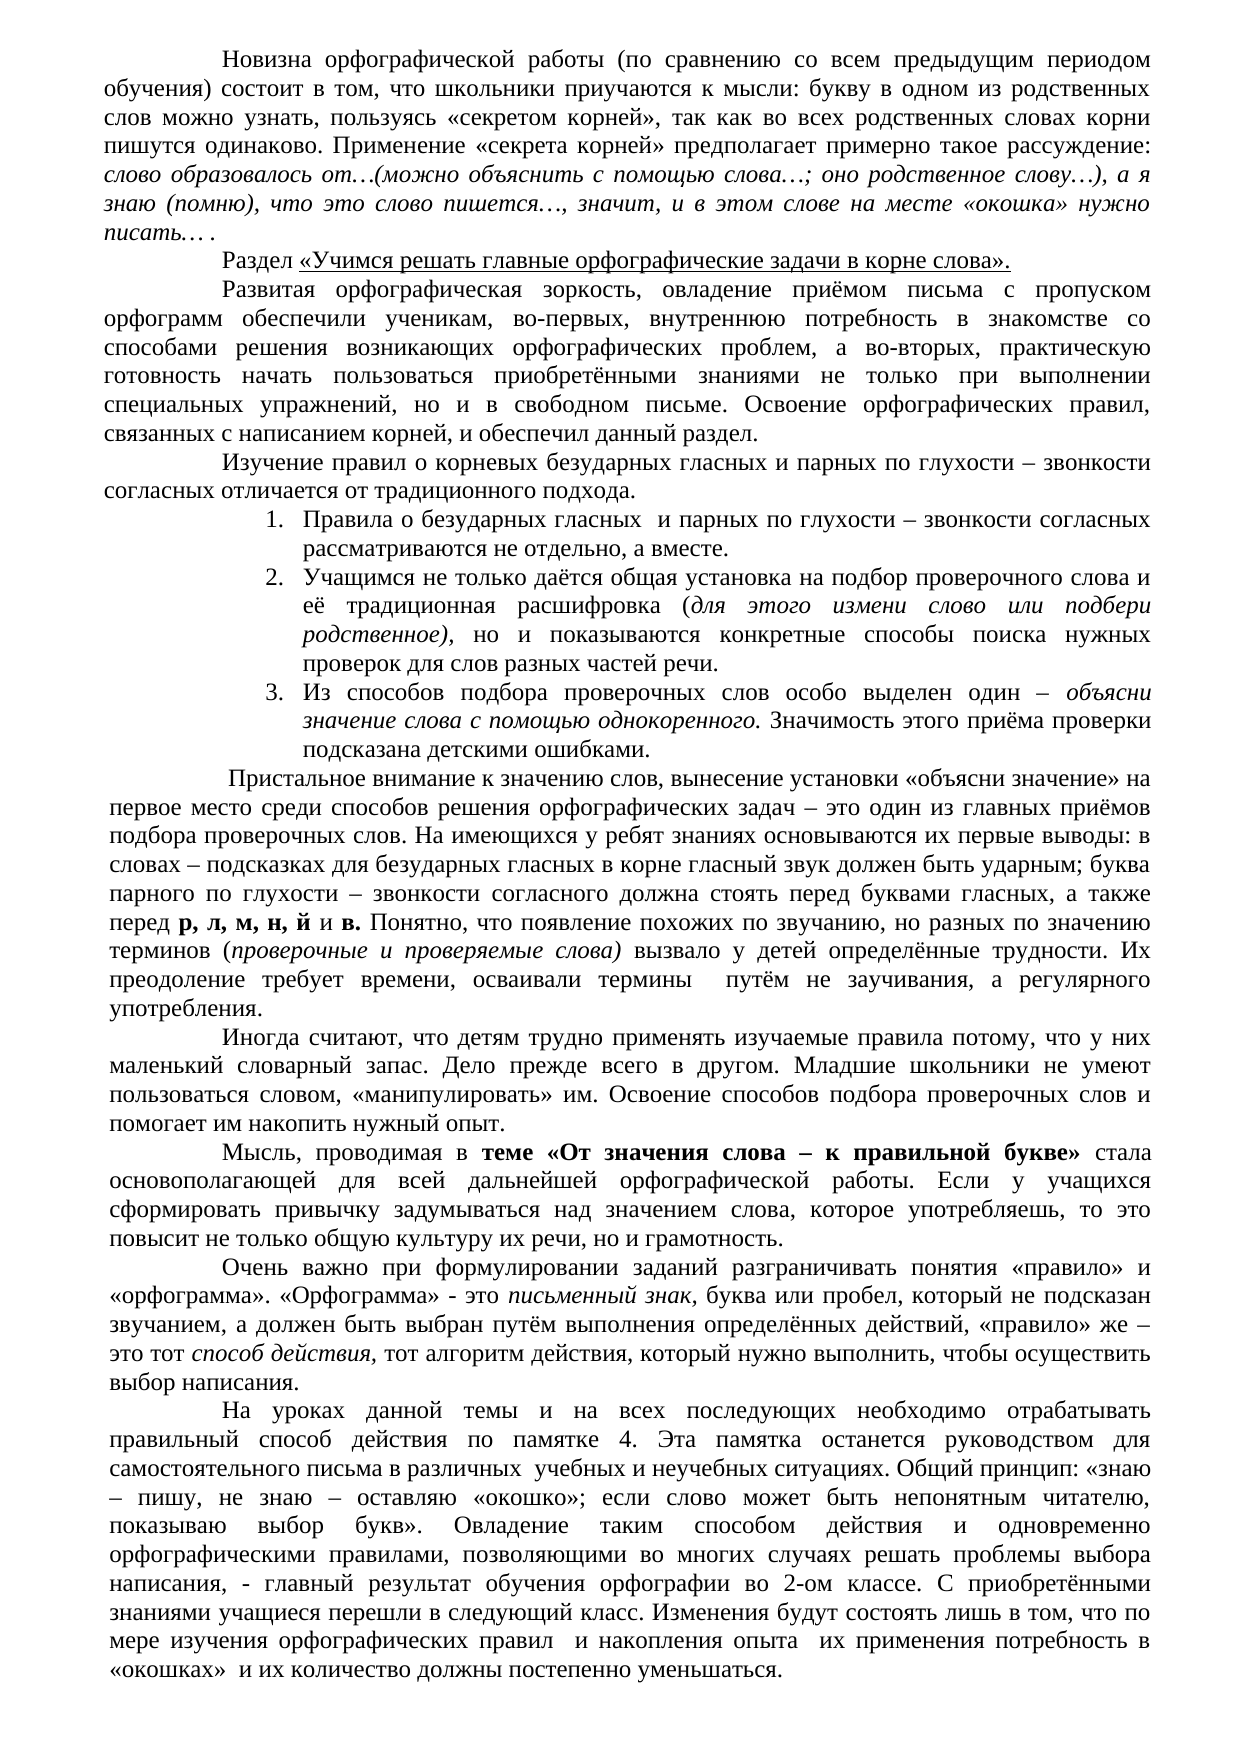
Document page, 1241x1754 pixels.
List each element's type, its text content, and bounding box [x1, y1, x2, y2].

list Учащимся не только даётся общая установка на подбор проверочного слова и её традиционная расшифровка (для этого измени слово или подбери родственное), но и показываются конкретные способы поиска нужных проверок для слов разных частей речи. [265, 562, 1152, 677]
text Новизна орфографической работы (по сравнению со всем предыдущим периодом обучения) состоит в том, что школьники приучаются к мысли: букву в одном из родственных слов можно узнать, пользуясь «секретом корней», так как во всех родственных словах корни пишутся одинаково. Применение «секрета корней» предполагает примерно такое рассуждение: слово образовалось от…(можно объяснить с помощью слова…; оно родственное слову…), а я знаю (помню), что это слово пишется…, значит, и в этом слове на месте «окошка» нужно писать… . [103, 44, 1152, 246]
text На уроках данной темы и на всех последующих необходимо отрабатывать правильный способ действия по памятке 4. Эта памятка останется руководством для самостоятельного письма в различных учебных и неучебных ситуациях. Общий принцип: «знаю – пишу, не знаю – оставляю «окошко»; если слово может быть непонятным читателю, показываю выбор букв». Овладение таким способом действия и одновременно орфографическими правилами, позволяющими во многих случаях решать проблемы выбора написания, - главный результат обучения орфографии во 2-ом классе. С приобретёнными знаниями учащиеся перешли в следующий класс. Изменения будут состоять лишь в том, что по мере изучения орфографических правил и накопления опыта их применения потребность в «окошках» и их количество должны постепенно уменьшаться. [109, 1396, 1152, 1683]
text Мысль, проводимая в теме «От значения слова – к правильной букве» стала основополагающей для всей дальнейшей орфографической работы. Если у учащихся сформировать привычку задумываться над значением слова, которое употребляешь, то это повысит не только общую культуру их речи, но и грамотность. [109, 1137, 1152, 1252]
text Иногда считают, что детям трудно применять изучаемые правила потому, что у них маленький словарный запас. Дело прежде всего в другом. Младшие школьники не умеют пользоваться словом, «манипулировать» им. Освоение способов подбора проверочных слов и помогает им накопить нужный опыт. [109, 1022, 1152, 1137]
text Раздел «Учимся решать главные орфографические задачи в корне слова». [103, 246, 1152, 274]
text Очень важно при формулировании заданий разграничивать понятия «правило» и «орфограмма». «Орфограмма» - это письменный знак, буква или пробел, который не подсказан звучанием, а должен быть выбран путём выполнения определённых действий, «правило» же – это тот способ действия, тот алгоритм действия, который нужно выполнить, чтобы осуществить выбор написания. [109, 1252, 1152, 1396]
list Правила о безударных гласных и парных по глухости – звонкости согласных рассматриваются не отдельно, а вместе. [265, 504, 1152, 562]
text Развитая орфографическая зоркость, овладение приёмом письма с пропуском орфограмм обеспечили ученикам, во-первых, внутреннюю потребность в знакомстве со способами решения возникающих орфографических проблем, а во-вторых, практическую готовность начать пользоваться приобретёнными знаниями не только при выполнении специальных упражнений, но и в свободном письме. Освоение орфографических правил, связанных с написанием корней, и обеспечил данный раздел. [103, 274, 1152, 447]
text Пристальное внимание к значению слов, вынесение установки «объясни значение» на первое место среди способов решения орфографических задач – это один из главных приёмов подбора проверочных слов. На имеющихся у ребят знаниях основываются их первые выводы: в словах – подсказках для безударных гласных в корне гласный звук должен быть ударным; буква парного по глухости – звонкости согласного должна стоять перед буквами гласных, а также перед р, л, м, н, й и в. Понятно, что появление похожих по звучанию, но разных по значению терминов (проверочные и проверяемые слова) вызвало у детей определённые трудности. Их преодоление требует времени, осваивали термины путём не заучивания, а регулярного употребления. [109, 763, 1152, 1022]
list Из способов подбора проверочных слов особо выделен один – объясни значение слова с помощью однокоренного. Значимость этого приёма проверки подсказана детскими ошибками. [265, 677, 1152, 763]
text Изучение правил о корневых безударных гласных и парных по глухости – звонкости согласных отличается от традиционного подхода. [103, 447, 1152, 504]
